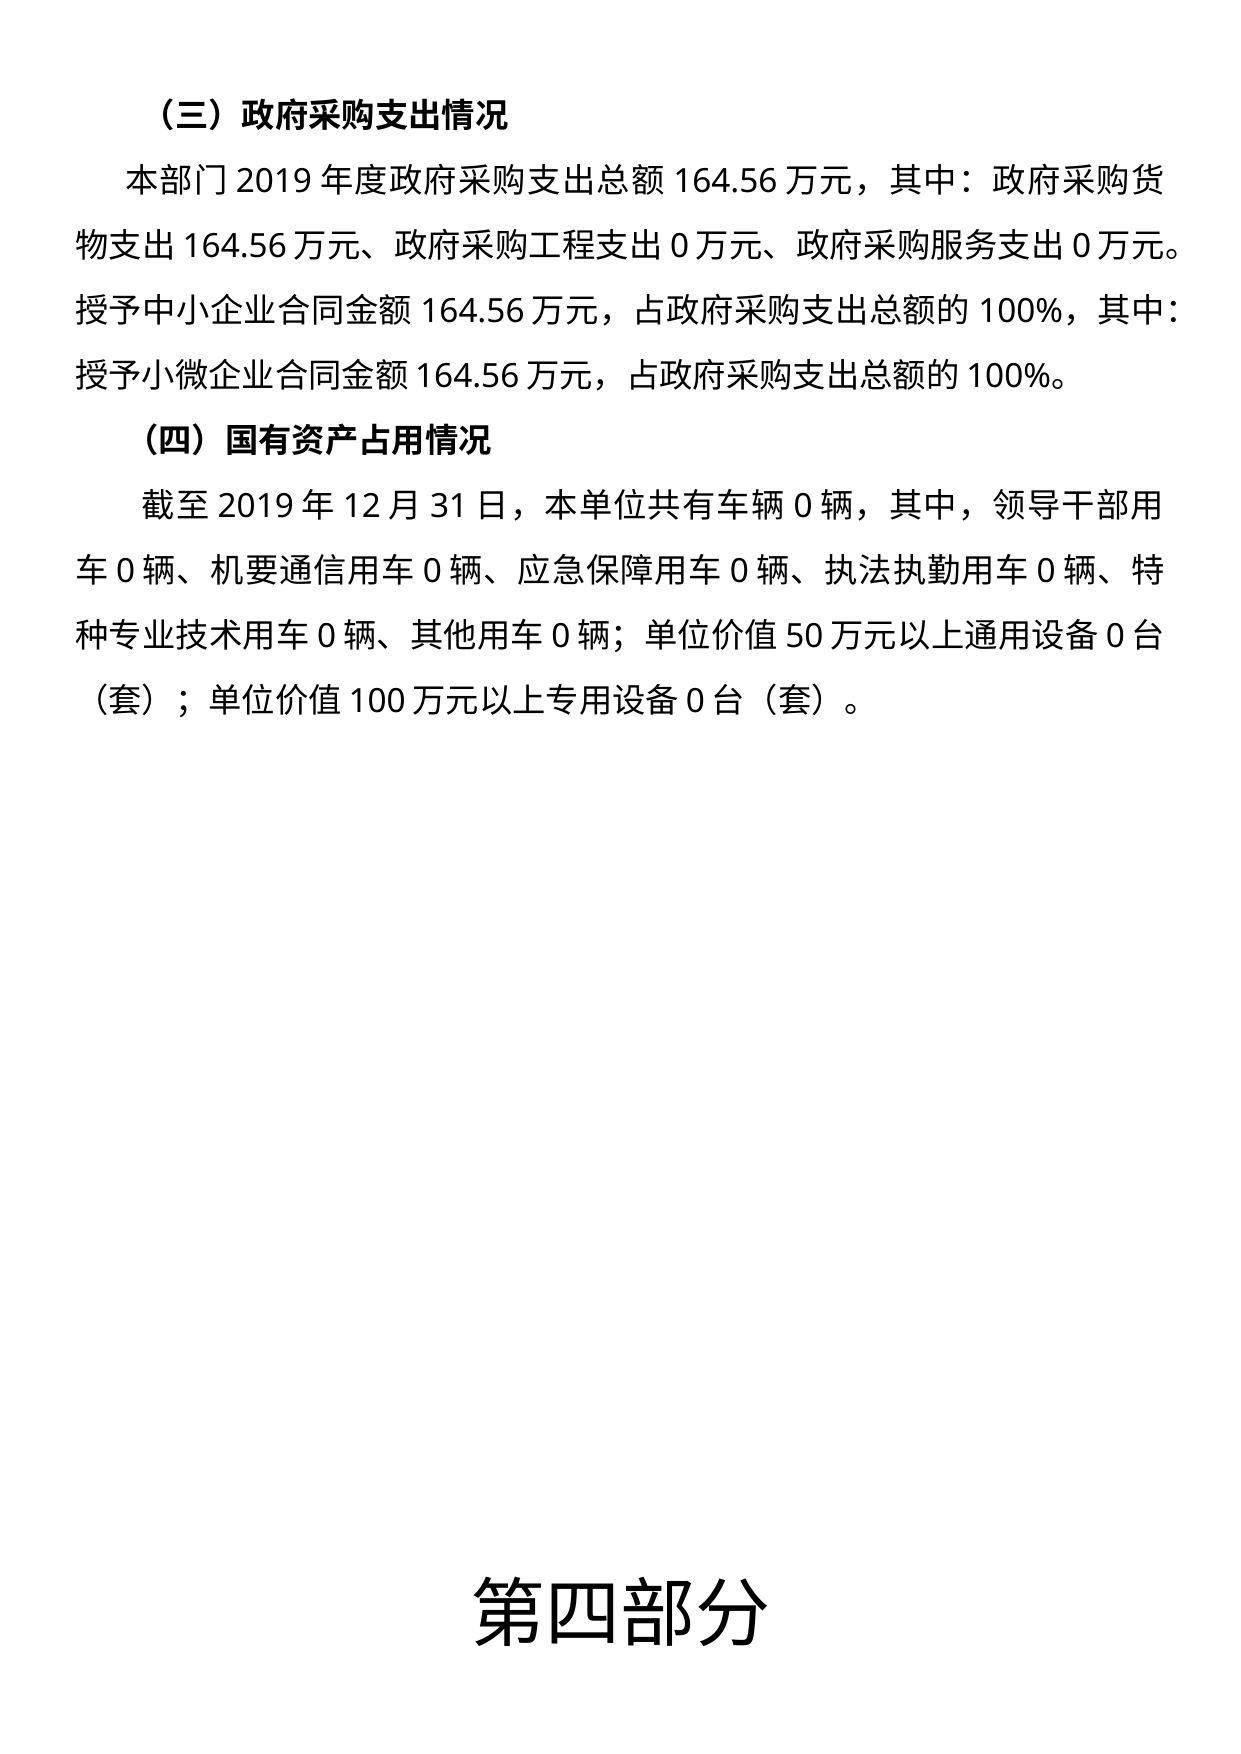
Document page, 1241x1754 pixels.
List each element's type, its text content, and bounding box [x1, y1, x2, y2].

text （四）国有资产占用情况 [75, 406, 1165, 471]
text 第四部分 [75, 1543, 1165, 1673]
text 本部门2019年度政府采购支出总额164.56万元，其中：政府采购货物支出164.56万元、政府采购工程支出0万元、政府采购服务支出0万元。授予中小企业合同金额164.56万元，占政府采购支出总额的100%，其中：授予小微企业合同金额164.56万元，占政府采购支出总额的100%。 [75, 146, 1165, 406]
text （三）政府采购支出情况 [75, 81, 1165, 146]
text 截至2019年12月31日，本单位共有车辆0辆，其中，领导干部用车0辆、机要通信用车0辆、应急保障用车0辆、执法执勤用车0辆、特种专业技术用车0辆、其他用车0辆；单位价值50万元以上通用设备0台（套）；单位价值100万元以上专用设备0台（套）。 [75, 471, 1165, 731]
